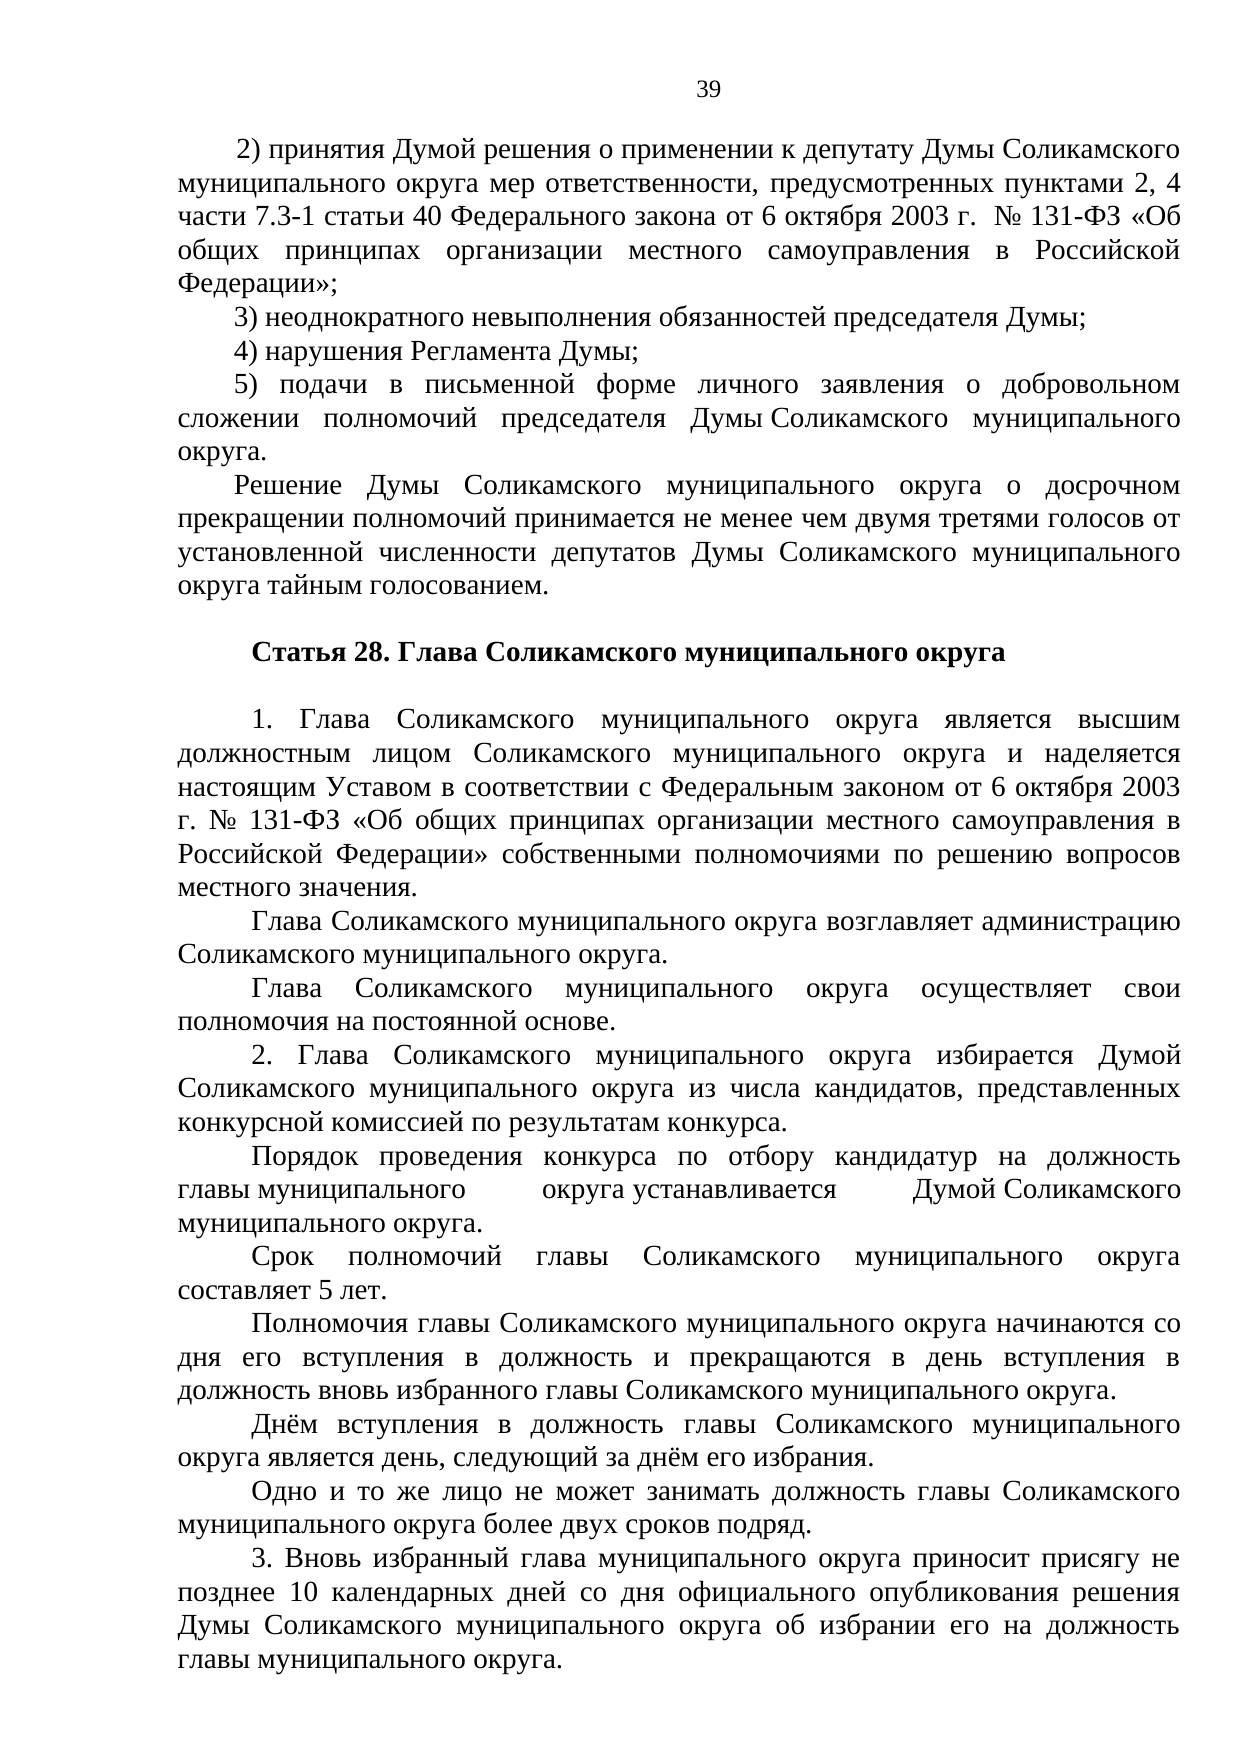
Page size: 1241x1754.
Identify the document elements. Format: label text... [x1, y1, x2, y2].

text 4) нарушения Регламента Думы; [177, 333, 1181, 366]
text Глава Соликамского муниципального округа возглавляет администрацию Соликамского муниципального округа. [177, 903, 1181, 970]
text 3) неоднократного невыполнения обязанностей председателя Думы; [177, 299, 1181, 333]
text 3. Вновь избранный глава муниципального округа приносит присягу не позднее 10 календарных дней со дня официального опубликования решения Думы Соликамского муниципального округа об избрании его на должность главы муниципального округа. [177, 1540, 1181, 1674]
text 2. Глава Соликамского муниципального округа избирается Думой Соликамского муниципального округа из числа кандидатов, представленных конкурсной комиссией по результатам конкурса. [177, 1037, 1181, 1138]
text Одно и то же лицо не может занимать должность главы Соликамского муниципального округа более двух сроков подряд. [177, 1473, 1181, 1540]
text 1. Глава Соликамского муниципального округа является высшим должностным лицом Соликамского муниципального округа и наделяется настоящим Уставом в соответствии с Федеральным законом от 6 октября . № 131-ФЗ «Об общих принципах организации местного самоуправления в Российской Федерации» собственными полномочиями по решению вопросов местного значения. [177, 702, 1181, 903]
text 2) принятия Думой решения о применении к депутату Думы Соликамского муниципального округа мер ответственности, предусмотренных пунктами 2, 4 части 7.3-1 статьи 40 Федерального закона от 6 октября . № 131-ФЗ «Об общих принципах организации местного самоуправления в Российской Федерации»; [177, 131, 1181, 299]
text Глава Соликамского муниципального округа осуществляет свои полномочия на постоянной основе. [177, 970, 1181, 1037]
text Решение Думы Соликамского муниципального округа о досрочном прекращении полномочий принимается не менее чем двумя третями голосов от установленной численности депутатов Думы Соликамского муниципального округа тайным голосованием. [177, 467, 1181, 601]
text Днём вступления в должность главы Соликамского муниципального округа является день, следующий за днём его избрания. [177, 1406, 1181, 1473]
text Полномочия главы Соликамского муниципального округа начинаются со дня его вступления в должность и прекращаются в день вступления в должность вновь избранного главы Соликамского муниципального округа. [177, 1305, 1181, 1406]
text Статья 28. Глава Соликамского муниципального округа [177, 634, 1181, 668]
text Порядок проведения конкурса по отбору кандидатур на должность главы муниципального округа устанавливается Думой Соликамского муниципального округа. [177, 1138, 1181, 1238]
text Срок полномочий главы Соликамского муниципального округа составляет 5 лет. [177, 1238, 1181, 1305]
text 5) подачи в письменной форме личного заявления о добровольном сложении полномочий председателя Думы Соликамского муниципального округа. [177, 366, 1181, 467]
